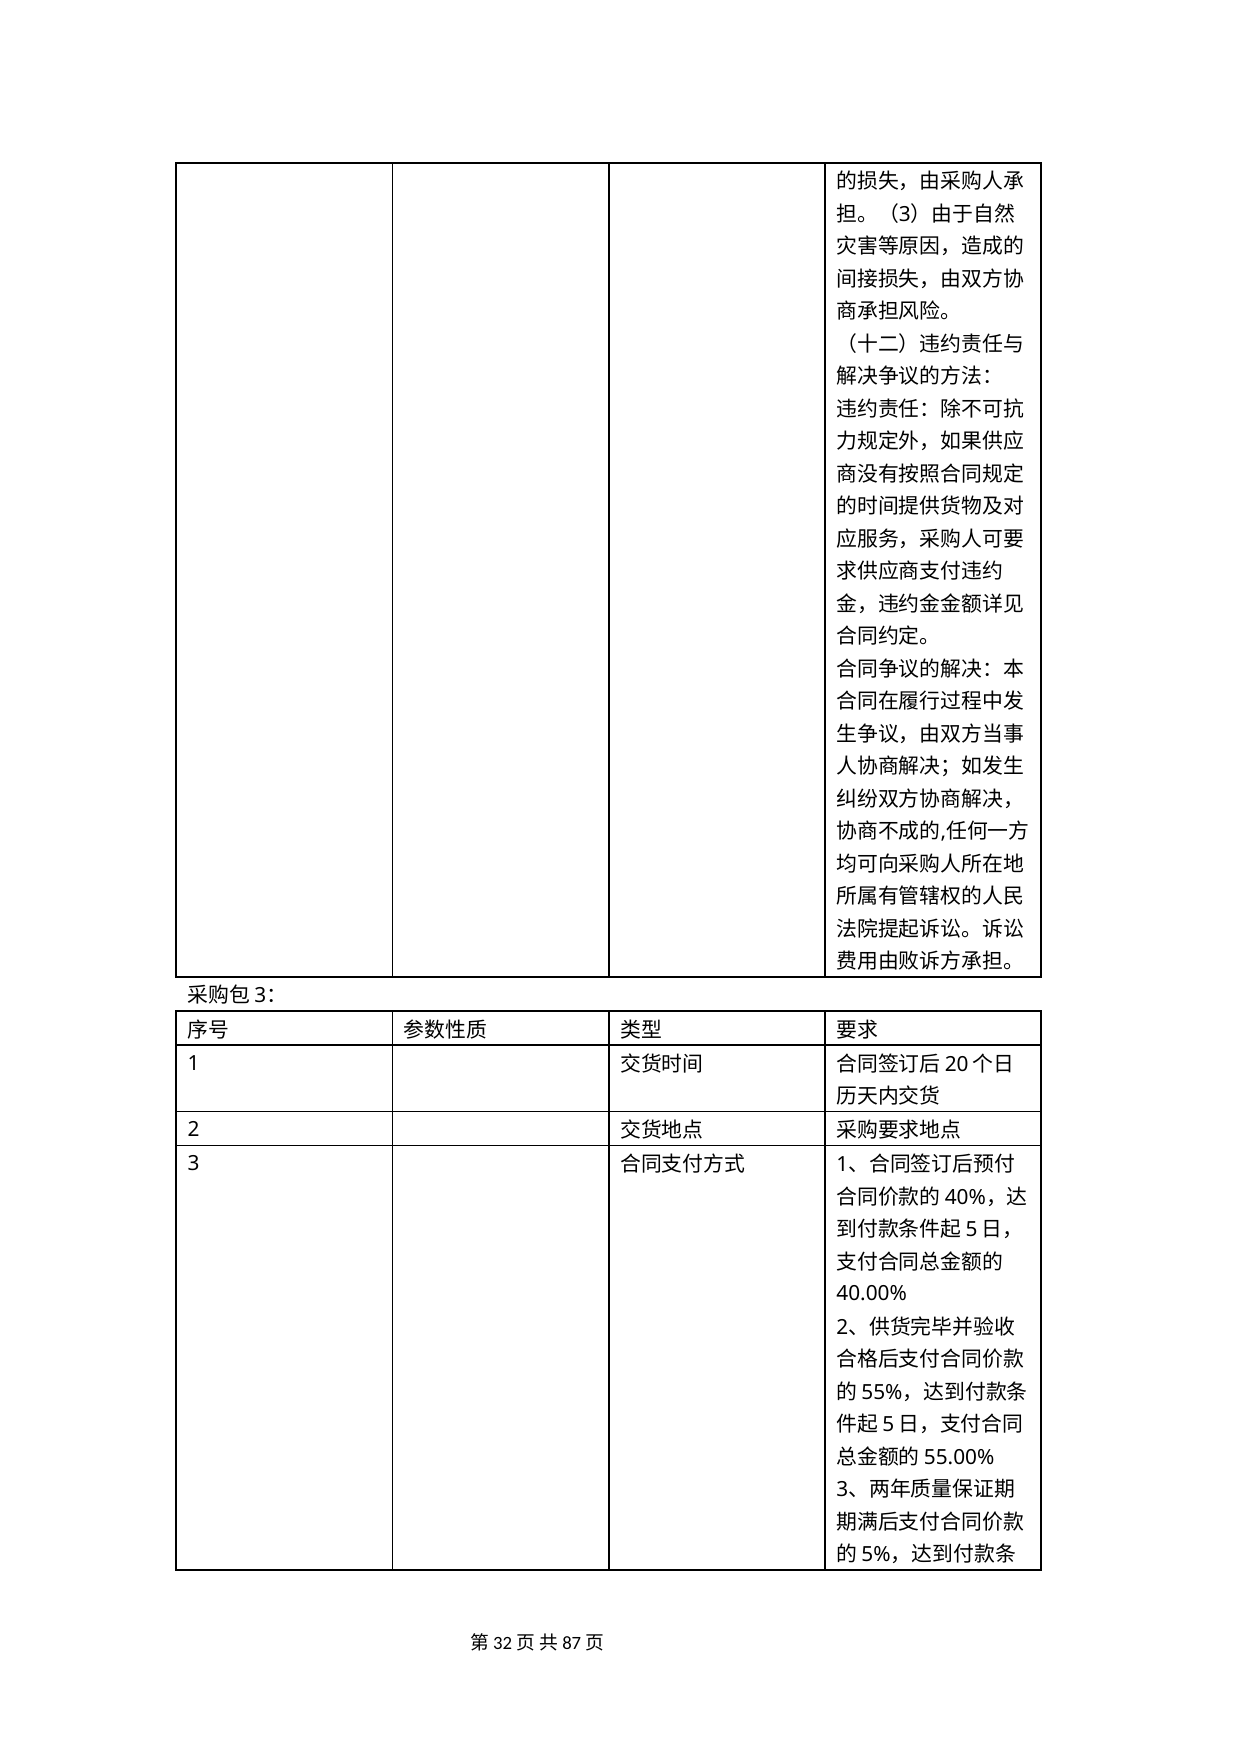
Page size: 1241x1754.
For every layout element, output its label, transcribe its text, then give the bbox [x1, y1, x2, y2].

table_cell [393, 1046, 608, 1111]
table_cell 3 [177, 1146, 392, 1569]
table_cell [393, 1112, 608, 1145]
table_header 类型 [610, 1012, 824, 1044]
table_cell 交货时间 [610, 1046, 824, 1111]
table_cell 交货地点 [610, 1112, 824, 1145]
table_cell [393, 1146, 608, 1569]
table_cell 合同签订后20个日历天内交货 [826, 1046, 1040, 1111]
table_cell 4 [177, 164, 392, 976]
text 采购包3： [187, 978, 1053, 1010]
table_cell 合同支付方式 [610, 1146, 824, 1569]
table_header 参数性质 [393, 1012, 608, 1044]
table_cell 2 [177, 1112, 392, 1145]
table_cell 采购要求地点 [826, 1112, 1040, 1145]
table_cell [393, 164, 608, 976]
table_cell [826, 1146, 1040, 1569]
table_header 序号 [177, 1012, 392, 1044]
table_cell 其他 [610, 164, 824, 976]
table_cell 1 [177, 1046, 392, 1111]
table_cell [826, 164, 1040, 976]
table_header 要求 [826, 1012, 1040, 1044]
